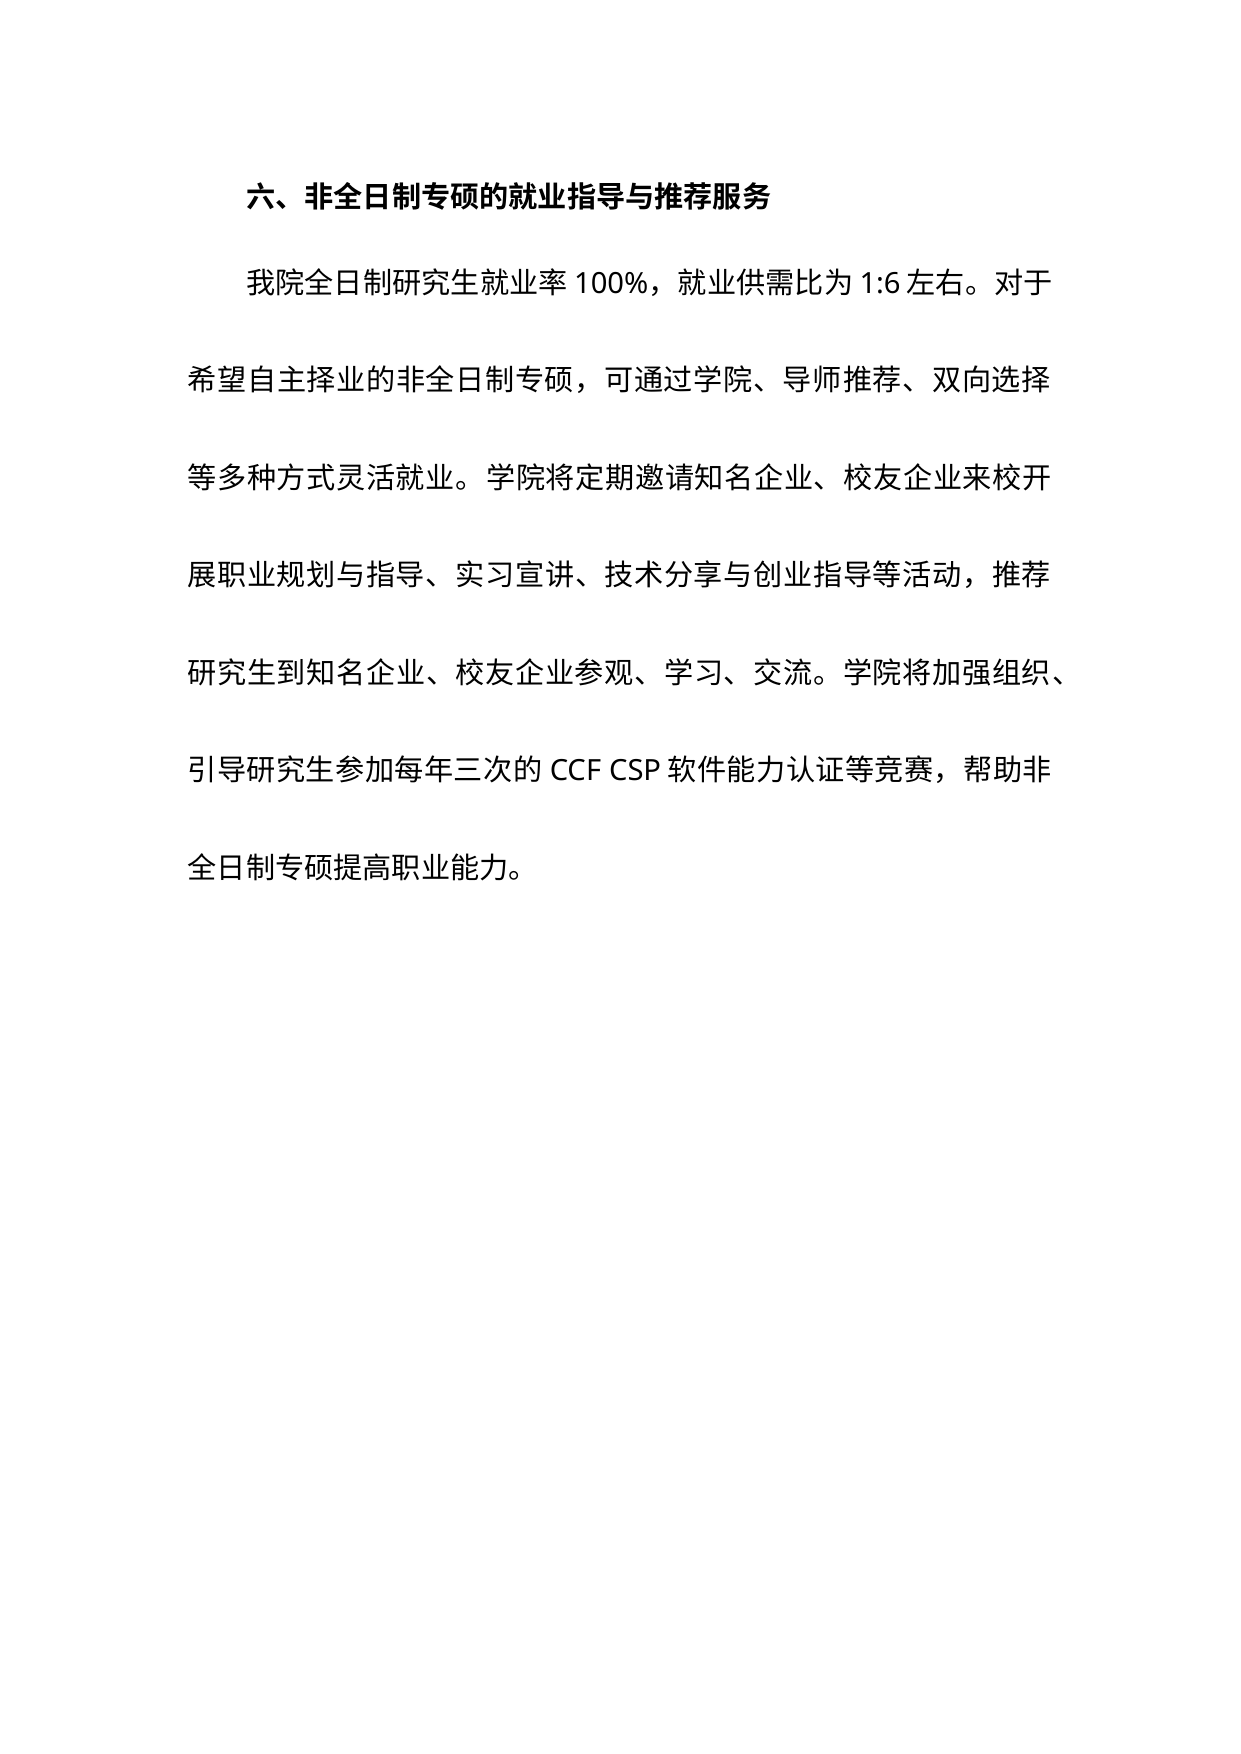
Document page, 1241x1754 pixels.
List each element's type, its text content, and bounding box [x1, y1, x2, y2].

text 我院全日制研究生就业率100%，就业供需比为1:6左右。对于希望自主择业的非全日制专硕，可通过学院、导师推荐、双向选择等多种方式灵活就业。学院将定期邀请知名企业、校友企业来校开展职业规划与指导、实习宣讲、技术分享与创业指导等活动，推荐研究生到知名企业、校友企业参观、学习、交流。学院将加强组织、引导研究生参加每年三次的CCF CSP软件能力认证等竞赛，帮助非全日制专硕提高职业能力。 [187, 248, 1053, 898]
text 六、非全日制专硕的就业指导与推荐服务 [187, 162, 1053, 227]
